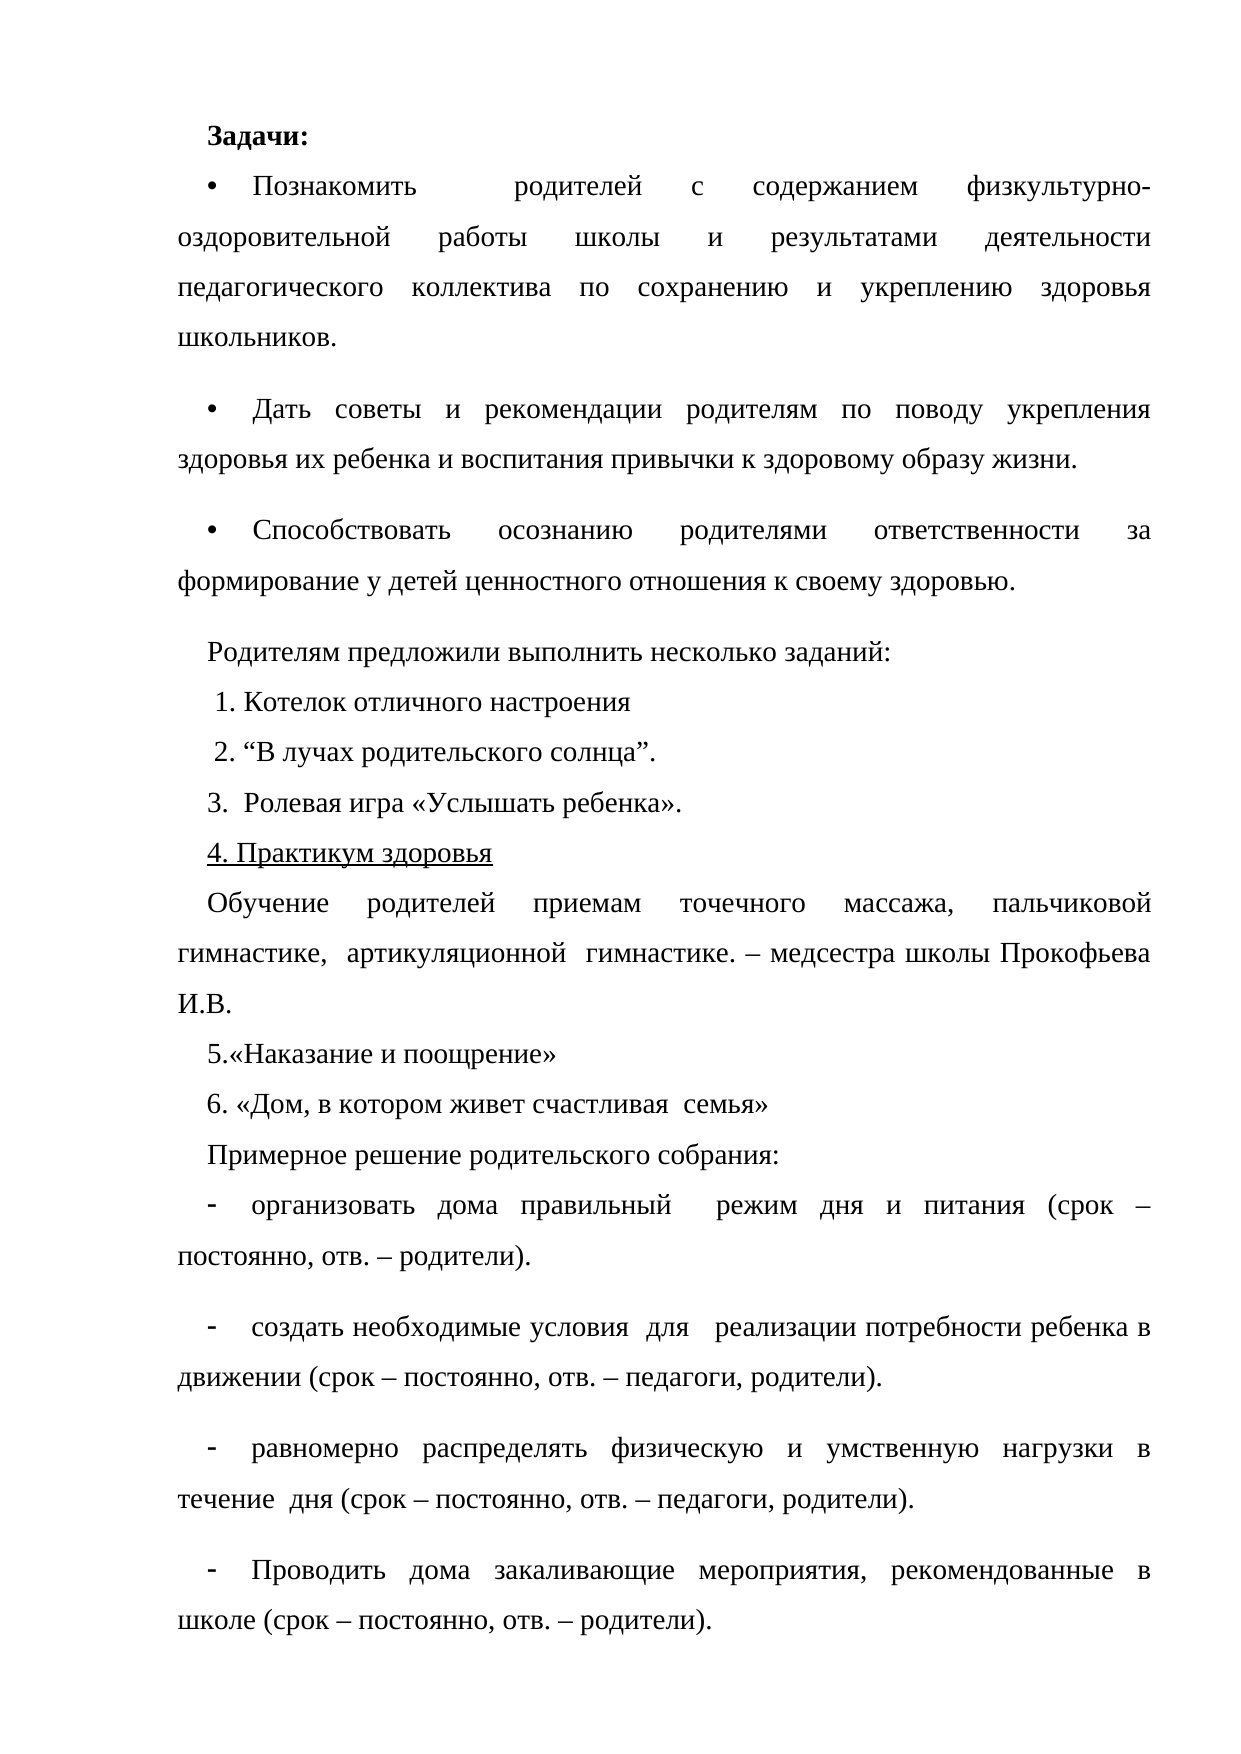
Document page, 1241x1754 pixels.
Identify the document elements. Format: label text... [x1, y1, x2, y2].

list Познакомить родителей с содержанием физкультурно-оздоровительной работы школы и результатами деятельности педагогического коллектива по сохранению и укреплению здоровья школьников. [177, 168, 1152, 353]
text 2. “В лучах родительского солнца”. [177, 734, 1152, 768]
text Обучение родителей приемам точечного массажа, пальчиковой гимнастике, артикуляционной гимнастике. – медсестра школы Прокофьева И.В. [177, 885, 1152, 1019]
text Примерное решение родительского собрания: [177, 1137, 1152, 1170]
text 1. Котелок отличного настроения [177, 684, 1152, 718]
text Задачи: [177, 118, 1152, 152]
text Родителям предложили выполнить несколько заданий: [177, 634, 1152, 667]
list Дать советы и рекомендации родителям по поводу укрепления здоровья их ребенка и воспитания привычки к здоровому образу жизни. [177, 391, 1152, 474]
list равномерно распределять физическую и умственную нагрузки в течение дня (срок – постоянно, отв. – педагоги, родители). [177, 1430, 1152, 1514]
text 3. Ролевая игра «Услышать ребенка». [177, 785, 1152, 818]
list Способствовать осознанию родителями ответственности за формирование у детей ценностного отношения к своему здоровью. [177, 512, 1152, 596]
list Проводить дома закаливающие мероприятия, рекомендованные в школе (срок – постоянно, отв. – родители). [177, 1552, 1152, 1636]
text 5.«Наказание и поощрение» 6. «Дом, в котором живет счастливая семья» [177, 1036, 1152, 1120]
text 4. Практикум здоровья [177, 835, 1152, 868]
list создать необходимые условия для реализации потребности ребенка в движении (срок – постоянно, отв. – педагоги, родители). [177, 1309, 1152, 1393]
list организовать дома правильный режим дня и питания (срок – постоянно, отв. – родители). [177, 1187, 1152, 1271]
